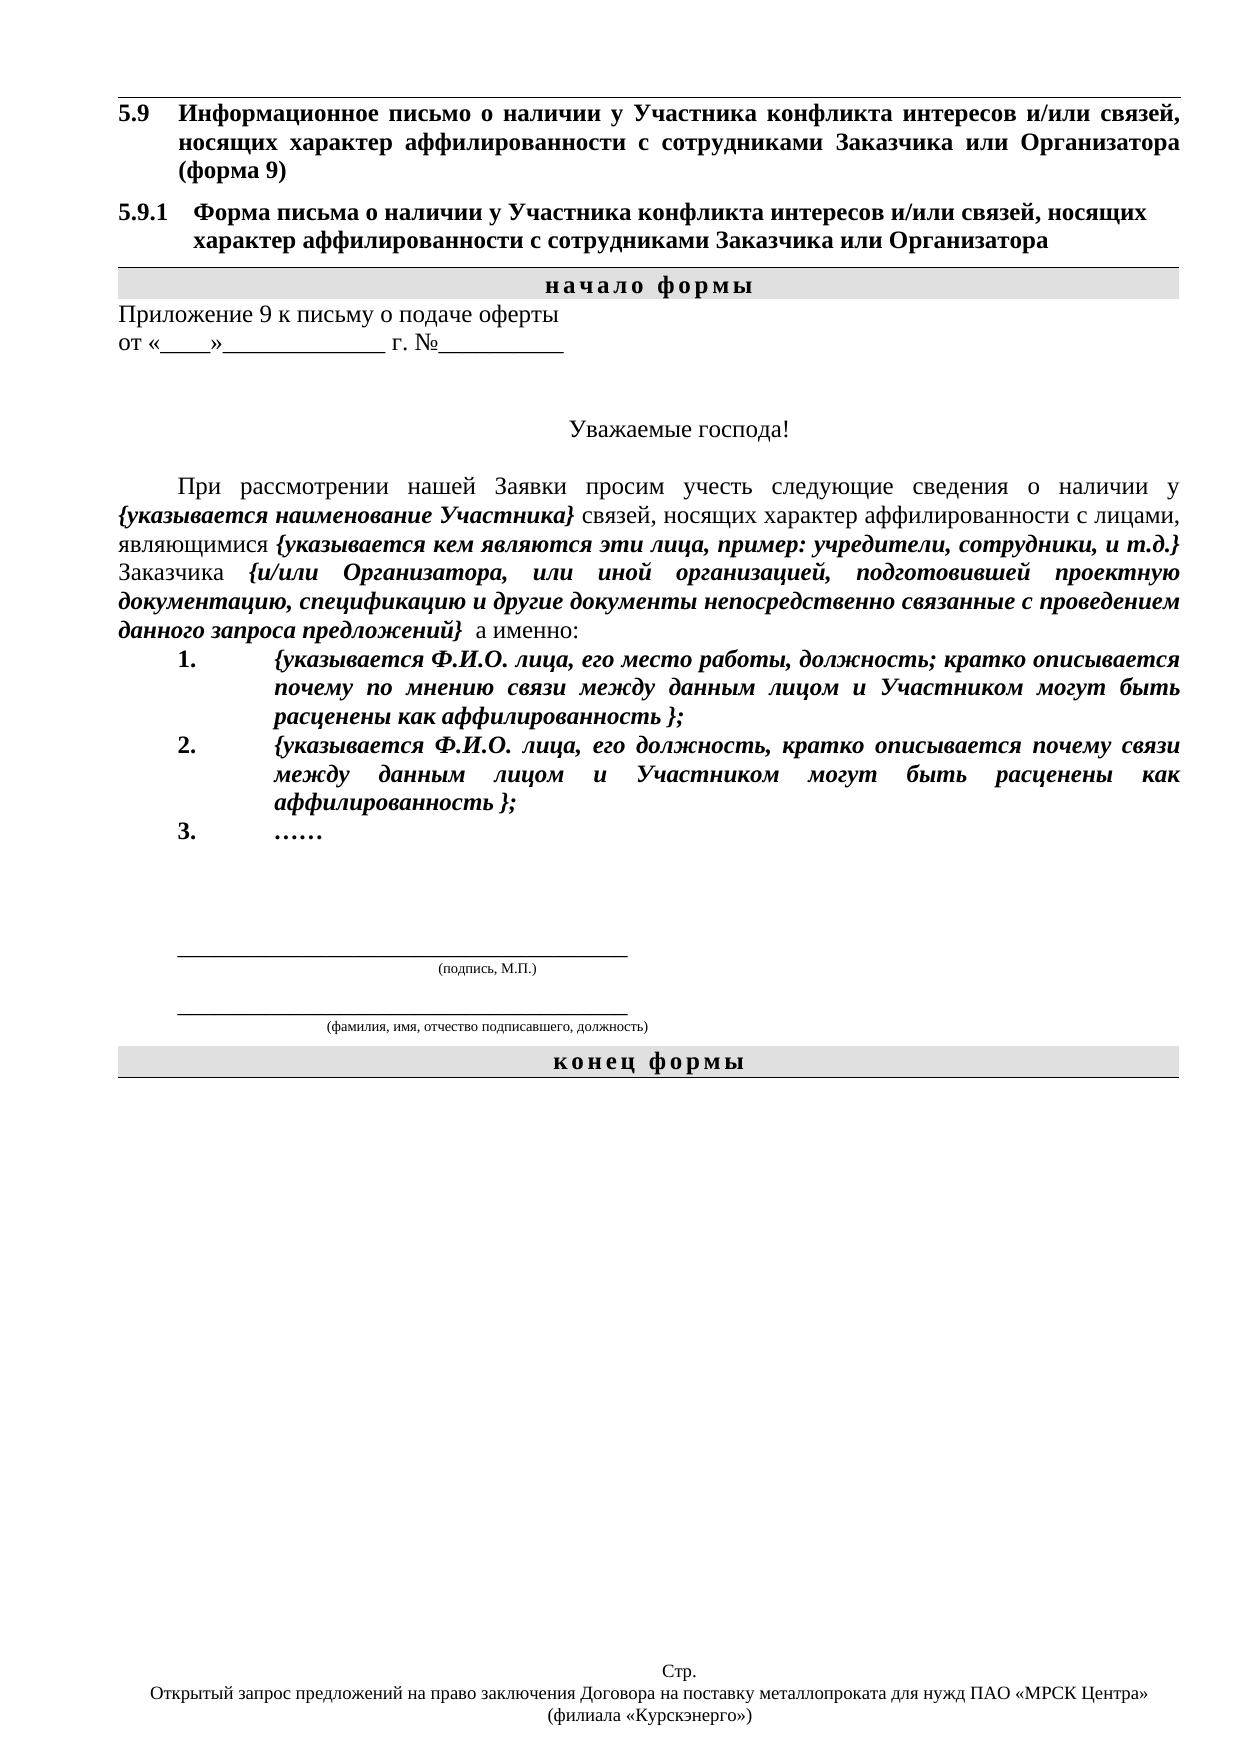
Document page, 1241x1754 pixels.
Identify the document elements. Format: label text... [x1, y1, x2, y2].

text При рассмотрении нашей Заявки просим учесть следующие сведения о наличии у {указывается наименование Участника} связей, носящих характер аффилированности с лицами, являющимися {указывается кем являются эти лица, пример: учредители, сотрудники, и т.д.} Заказчика {и/или Организатора, или иной организацией, подготовившей проектную документацию, спецификацию и другие документы непосредственно связанные с проведением данного запроса предложений} а именно: [118, 471, 1181, 644]
text ____________________________________ [118, 931, 1181, 960]
text Уважаемые господа! [118, 414, 1181, 442]
list …… [177, 816, 1181, 845]
list {указывается Ф.И.О. лица, его должность, кратко описывается почему связи между данным лицом и Участником могут быть расценены как аффилированность }; [177, 730, 1181, 816]
text Приложение 9 к письму о подаче оферты от «____»_____________ г. №__________ [118, 299, 1181, 356]
subtitle Форма письма о наличии у Участника конфликта интересов и/или связей, носящих характер аффилированности с сотрудниками Заказчика или Организатора [118, 197, 1181, 254]
text ____________________________________ [118, 989, 1181, 1017]
text начало формы [118, 268, 1179, 299]
text конец формы [118, 1046, 1179, 1077]
subtitle Информационное письмо о наличии у Участника конфликта интересов и/или связей, носящих характер аффилированности с сотрудниками Заказчика или Организатора (форма 9) [118, 98, 1181, 184]
text (фамилия, имя, отчество подписавшего, должность) [118, 1017, 797, 1046]
list {указывается Ф.И.О. лица, его место работы, должность; кратко описывается почему по мнению связи между данным лицом и Участником могут быть расценены как аффилированность }; [177, 644, 1181, 730]
text (подпись, М.П.) [118, 960, 797, 989]
